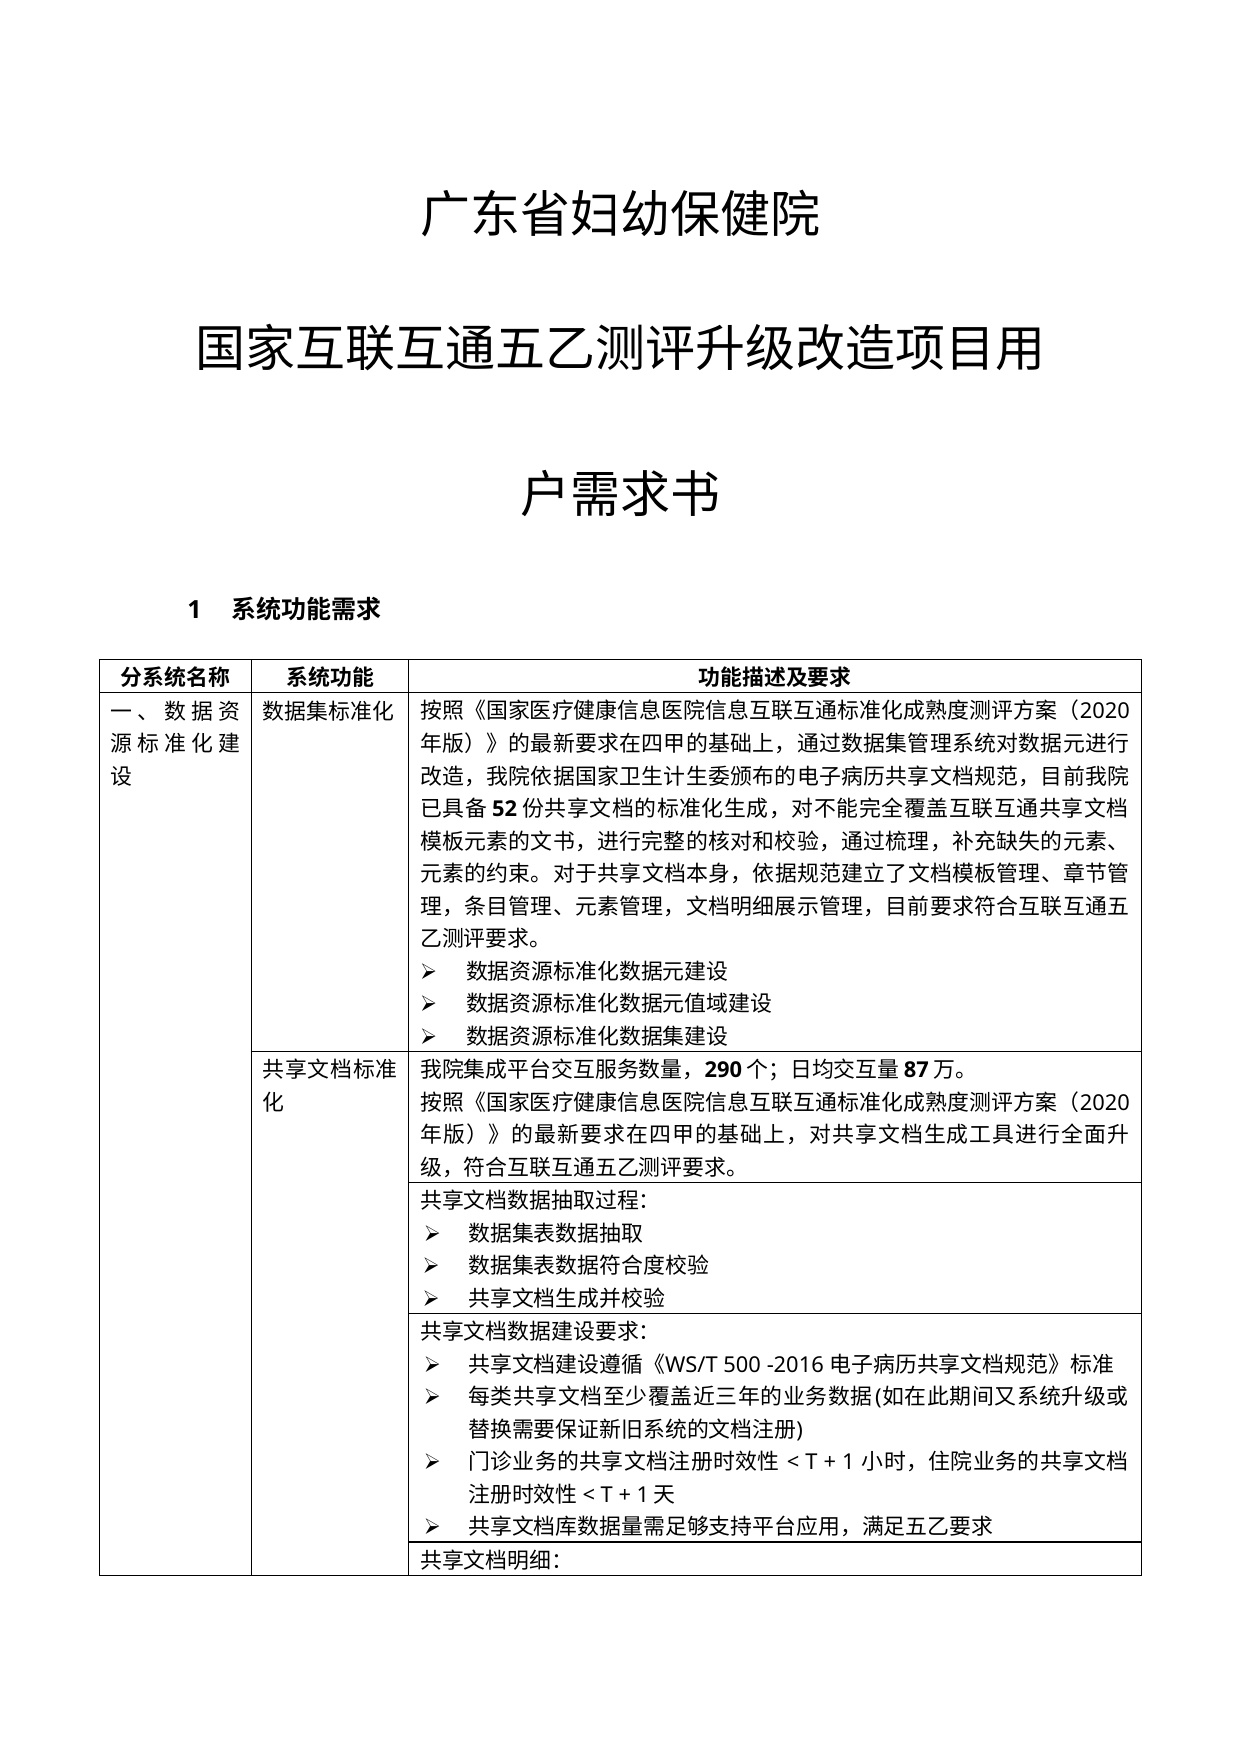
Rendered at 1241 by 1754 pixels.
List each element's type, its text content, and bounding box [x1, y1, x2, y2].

table_header 系统功能 [252, 660, 408, 692]
subtitle 系统功能需求 [187, 576, 1053, 641]
table_header 分系统名称 [100, 660, 251, 692]
table_cell 共享文档数据建设要求： 共享文档建设遵循《WS/T 500 -2016 电子病历共享文档规范》标准 每类共享文档至少覆盖近三年的业务数据(如在此期间又系统升级或替换需要保证新旧系统的文档注册) 门诊业务的共享文档注册时效性 < T + 1 小时，住院业务的共享文档注册时效性 < T + 1天 共享文档库数据量需足够支持平台应用，满足五乙要求 [409, 1314, 1141, 1541]
table_cell 共享文档标准化 [252, 1052, 408, 1575]
table_cell 按照《国家医疗健康信息医院信息互联互通标准化成熟度测评方案（2020年版）》的最新要求在四甲的基础上，通过数据集管理系统对数据元进行改造，我院依据国家卫生计生委颁布的电子病历共享文档规范，目前我院已具备52份共享文档的标准化生成，对不能完全覆盖互联互通共享文档模板元素的文书，进行完整的核对和校验，通过梳理，补充缺失的元素、元素的约束。对于共享文档本身，依据规范建立了文档模板管理、章节管理，条目管理、元素管理，文档明细展示管理，目前要求符合互联互通五乙测评要求。 数据资源标准化数据元建设 数据资源标准化数据元值域建设 数据资源标准化数据集建设 [409, 693, 1141, 1051]
table_cell 数据集标准化 [252, 693, 408, 1051]
text 国家互联互通五乙测评升级改造项目用户需求书 [187, 296, 1053, 539]
table_cell 共享文档明细： [409, 1543, 1141, 1575]
text 广东省妇幼保健院 [187, 162, 1053, 259]
table_cell 共享文档数据抽取过程： 数据集表数据抽取 数据集表数据符合度校验 共享文档生成并校验 [409, 1183, 1141, 1313]
table_cell 一、数据资源标准化建设 [100, 693, 251, 1575]
table_header 功能描述及要求 [409, 660, 1141, 692]
table_cell 我院集成平台交互服务数量，290个；日均交互量87万。 按照《国家医疗健康信息医院信息互联互通标准化成熟度测评方案（2020年版）》的最新要求在四甲的基础上，对共享文档生成工具进行全面升级，符合互联互通五乙测评要求。 [409, 1052, 1141, 1182]
